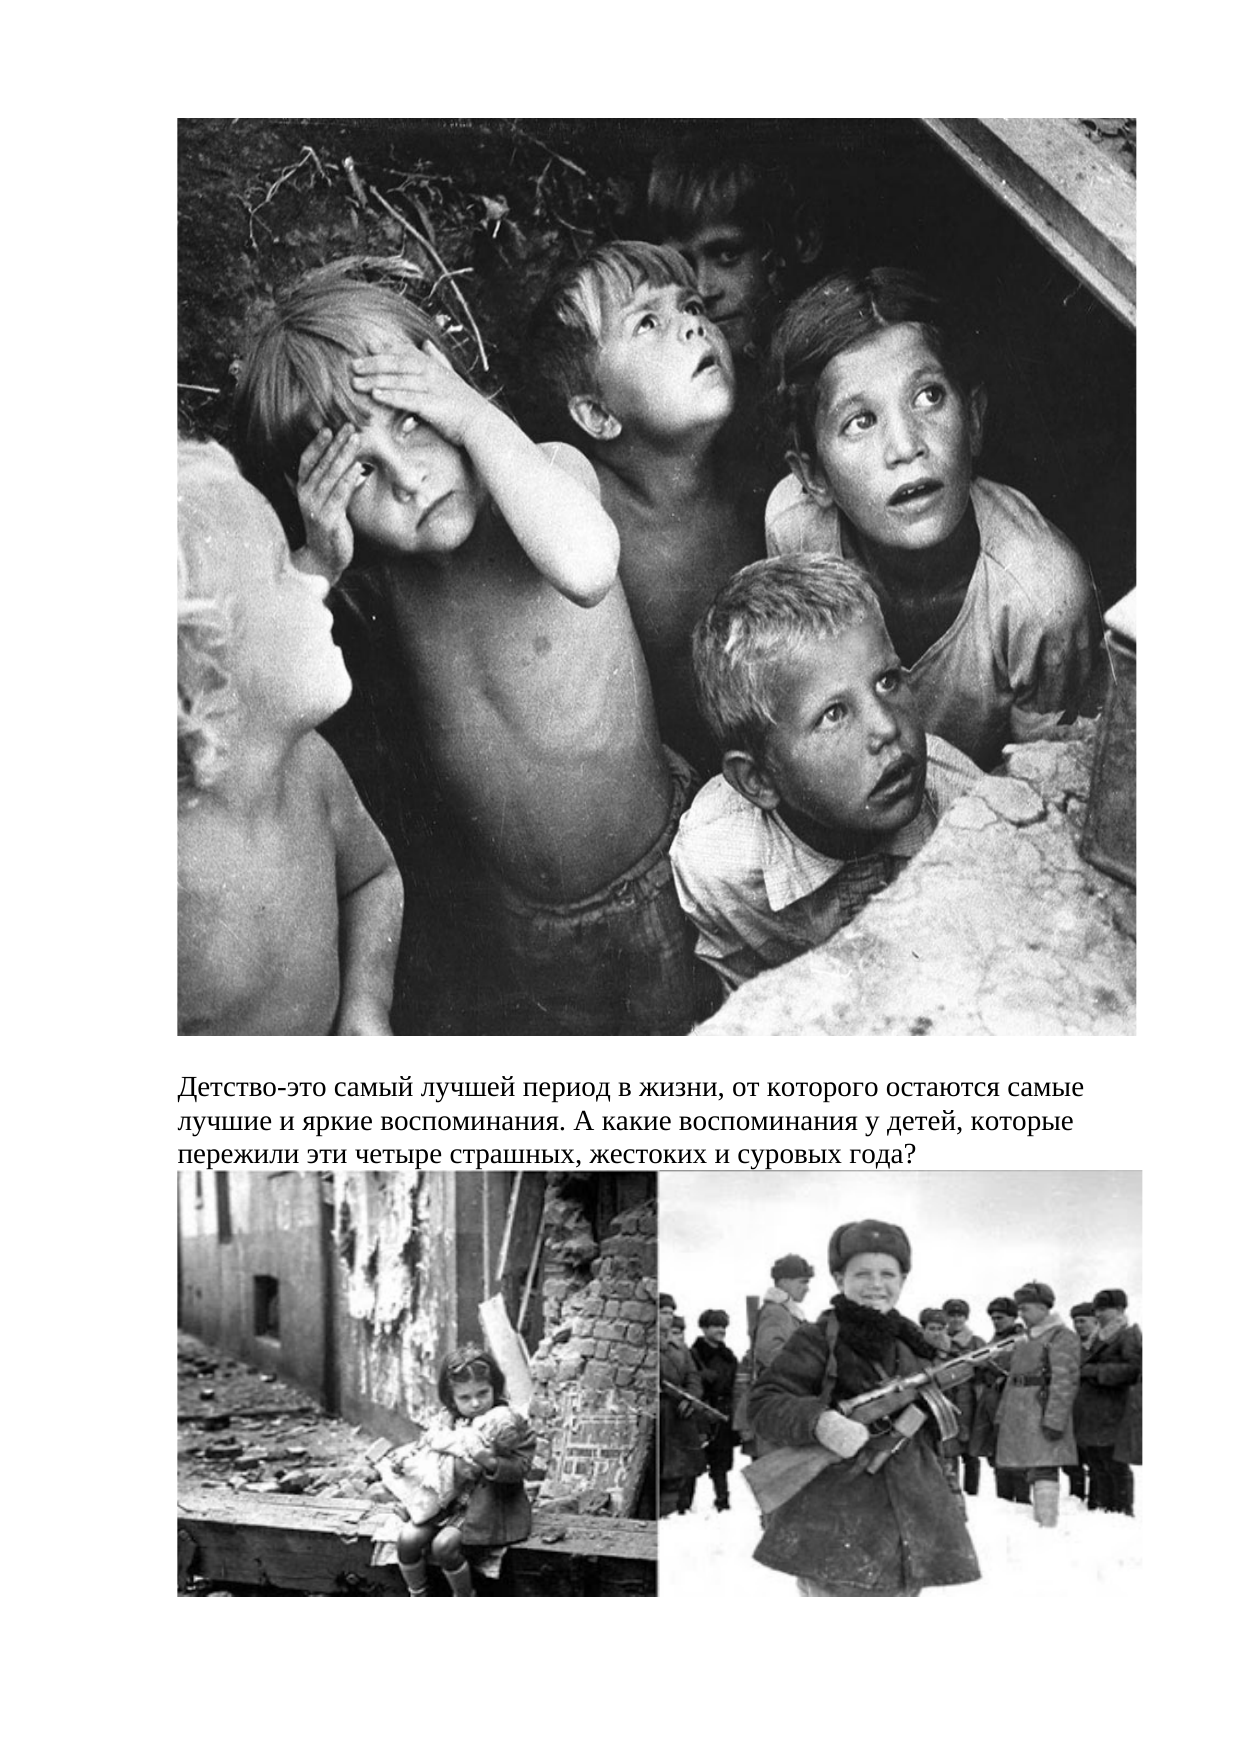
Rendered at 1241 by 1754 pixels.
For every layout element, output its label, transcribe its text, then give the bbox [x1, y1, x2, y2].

picture [177, 118, 1137, 1036]
picture [177, 1170, 1143, 1597]
text Детство-это самый лучшей период в жизни, от которого остаются самые лучшие и яркие воспоминания. А какие воспоминания у детей, которые пережили эти четыре страшных, жестоких и суровых года? [177, 1069, 1152, 1170]
